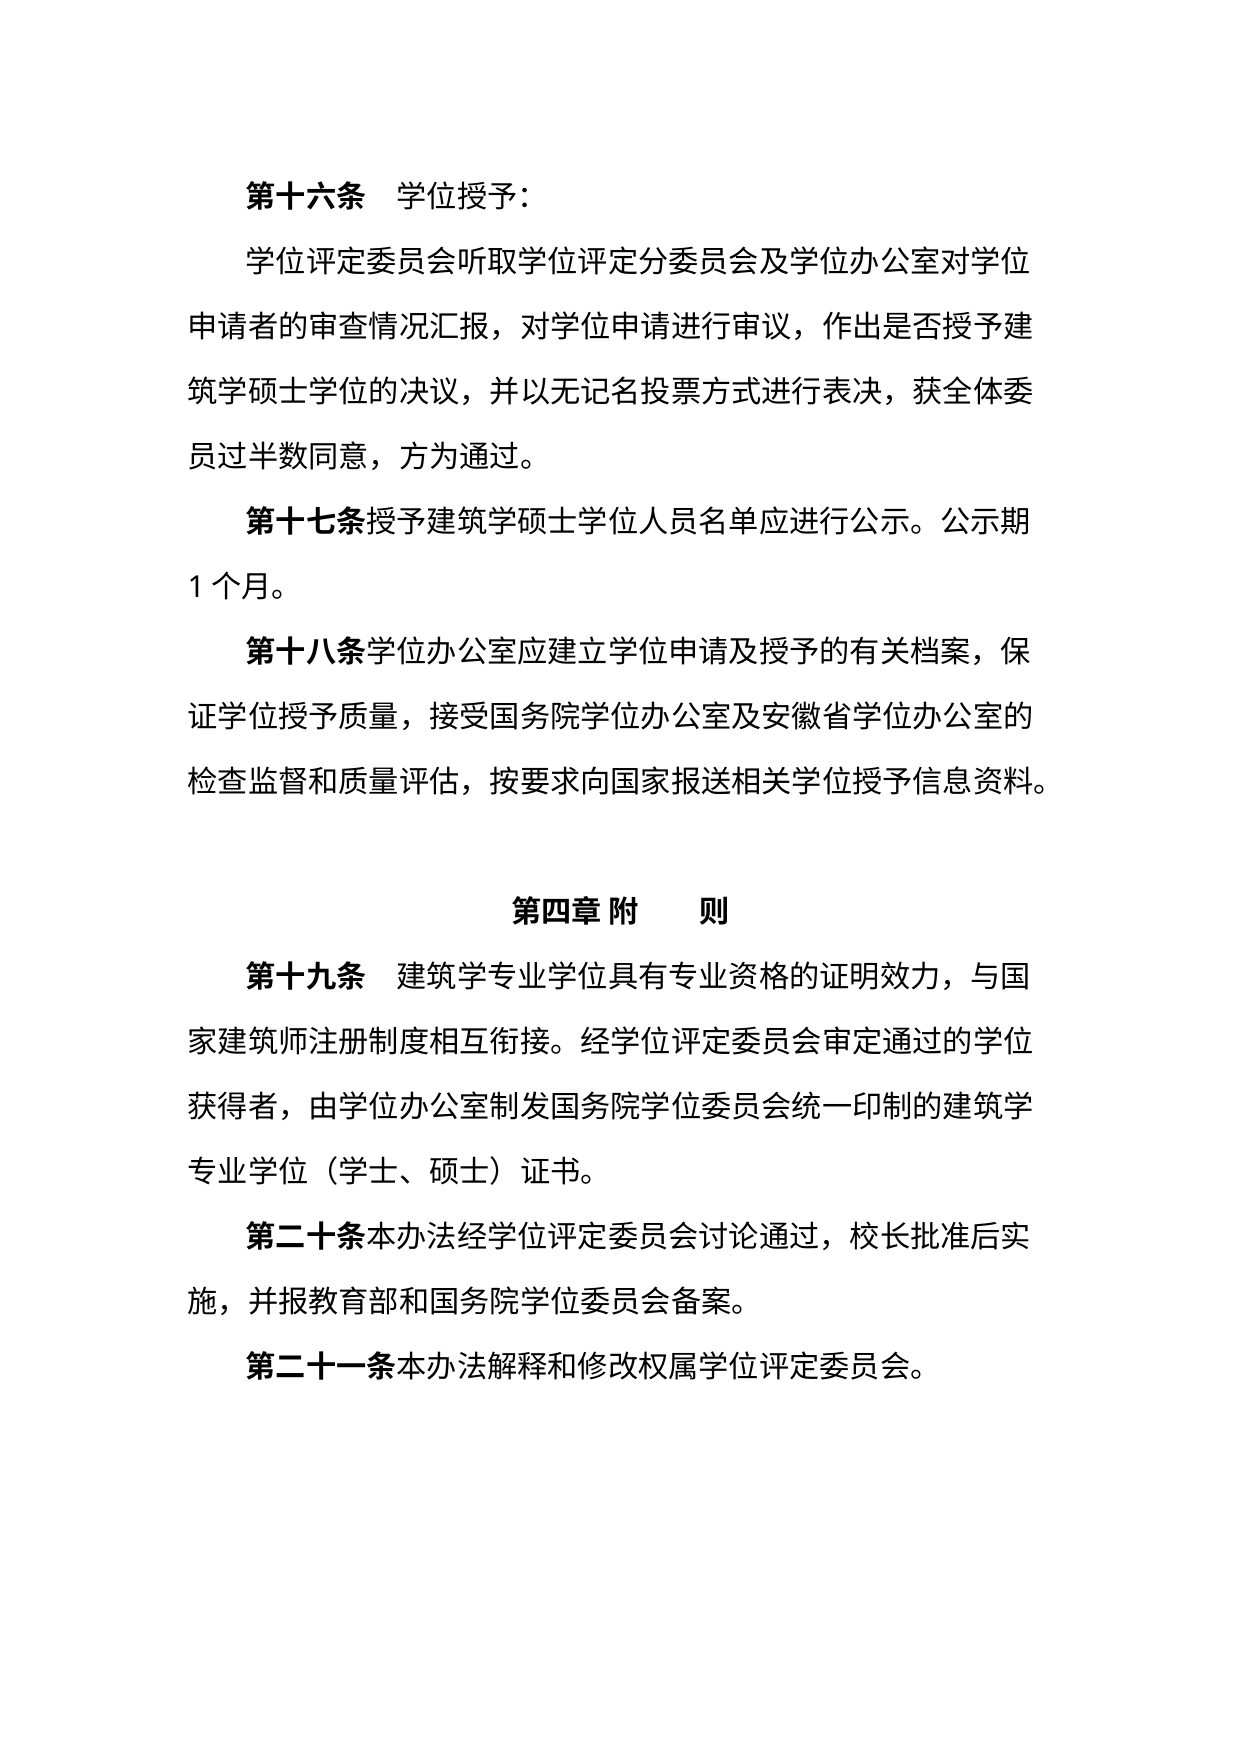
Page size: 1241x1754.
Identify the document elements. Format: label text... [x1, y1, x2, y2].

text 学位评定委员会听取学位评定分委员会及学位办公室对学位申请者的审查情况汇报，对学位申请进行审议，作出是否授予建筑学硕士学位的决议，并以无记名投票方式进行表决，获全体委员过半数同意，方为通过。 [187, 227, 1053, 487]
text 第十八条学位办公室应建立学位申请及授予的有关档案，保证学位授予质量，接受国务院学位办公室及安徽省学位办公室的检查监督和质量评估，按要求向国家报送相关学位授予信息资料。 [187, 617, 1053, 877]
text 第十九条 建筑学专业学位具有专业资格的证明效力，与国家建筑师注册制度相互衔接。经学位评定委员会审定通过的学位获得者，由学位办公室制发国务院学位委员会统一印制的建筑学专业学位（学士、硕士）证书。 [187, 942, 1053, 1202]
text 第二十一条本办法解释和修改权属学位评定委员会。 [187, 1332, 1053, 1397]
text 第四章 附 则 [187, 877, 1053, 942]
text 第十六条 学位授予： [187, 162, 1053, 227]
text 第二十条本办法经学位评定委员会讨论通过，校长批准后实施，并报教育部和国务院学位委员会备案。 [187, 1202, 1053, 1332]
text 第十七条授予建筑学硕士学位人员名单应进行公示。公示期1个月。 [187, 487, 1053, 617]
